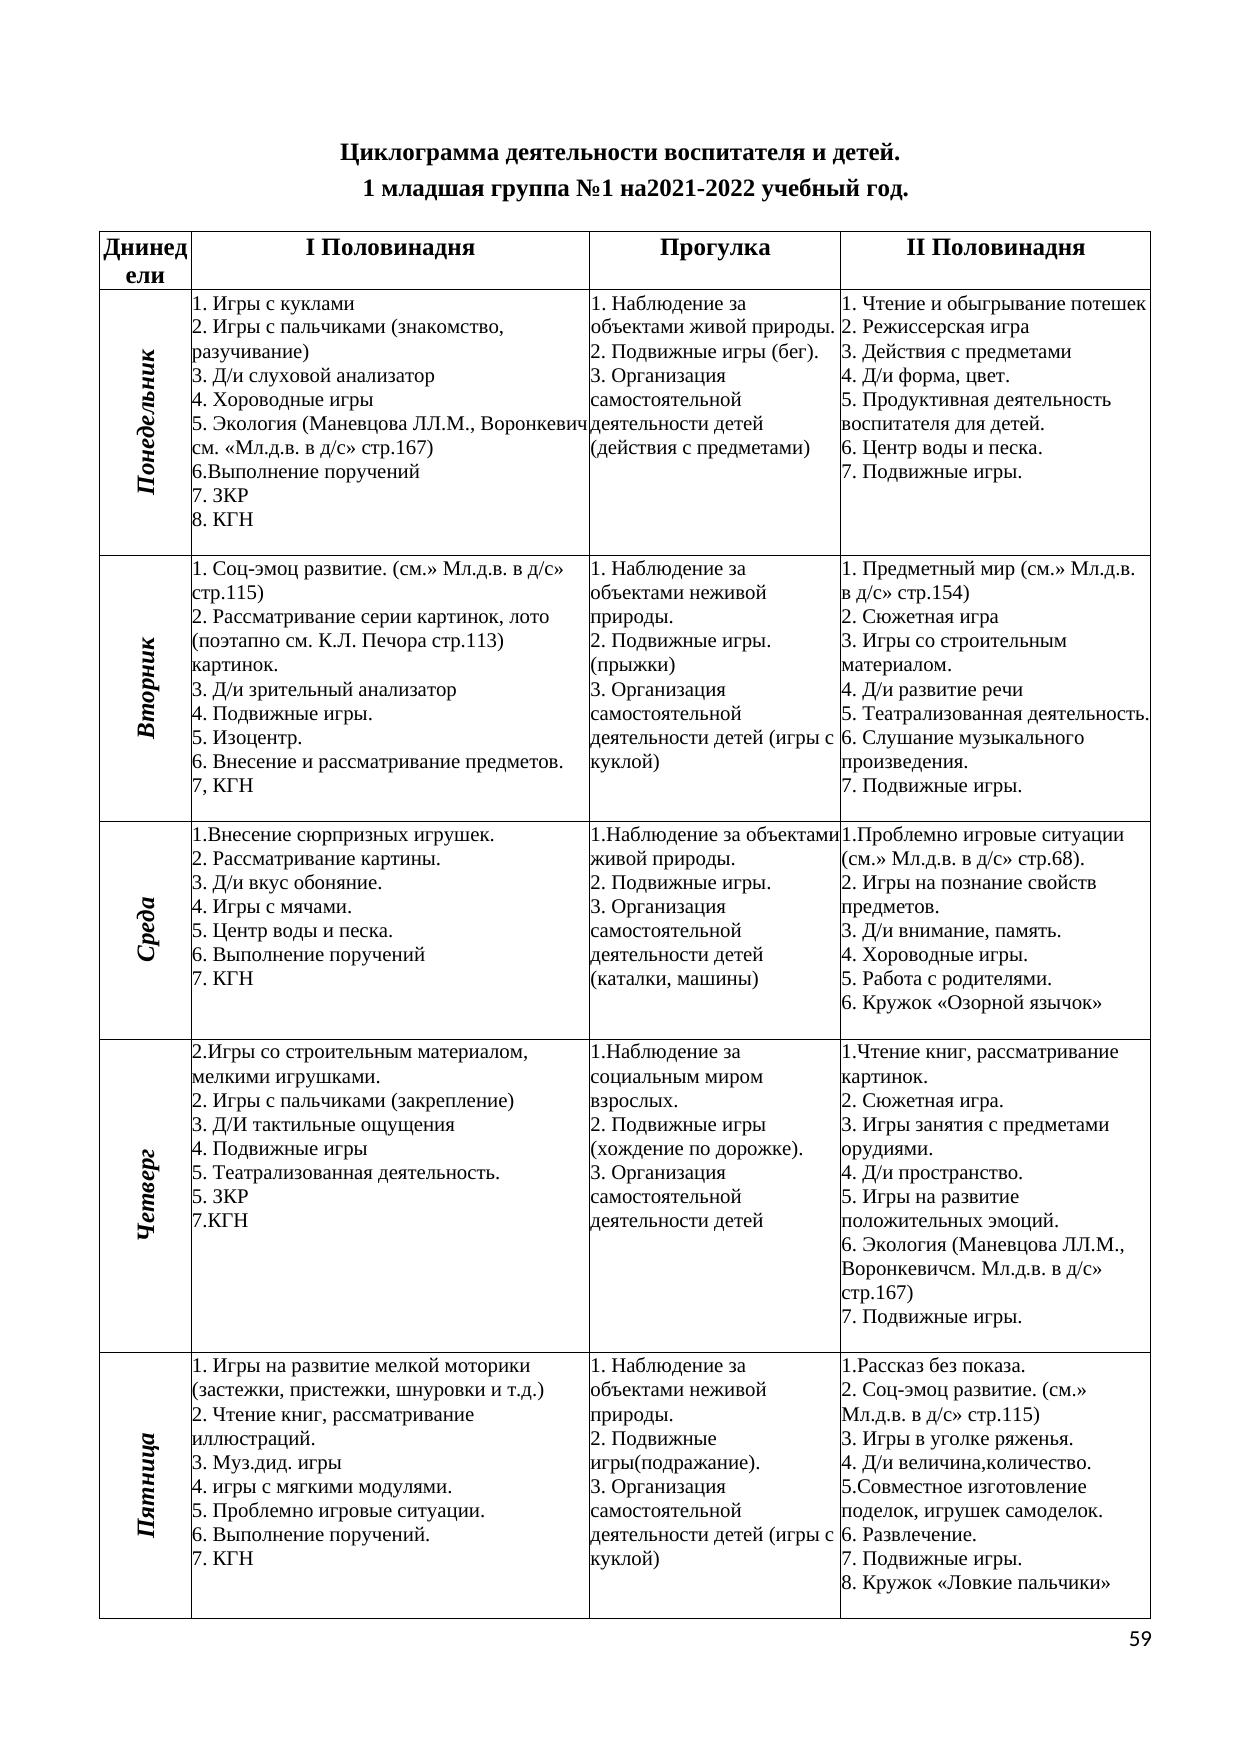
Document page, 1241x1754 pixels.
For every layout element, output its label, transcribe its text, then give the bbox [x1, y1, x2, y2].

table_cell 1. Наблюдение за объектами неживой природы. 2. Подвижные игры. (прыжки) 3. Организация самостоятельной деятельности детей (игры с куклой) [590, 556, 840, 821]
text Циклограмма деятельности воспитателя и детей. [89, 137, 1152, 166]
table_header Днинедели [100, 232, 191, 289]
table_cell 1.Рассказ без показа. 2. Соц-эмоц развитие. (см.» Мл.д.в. в д/с» стр.115) 3. Игры в уголке ряженья. 4. Д/и величина,количество. 5.Совместное изготовление поделок, игрушек самоделок. 6. Развлечение. 7. Подвижные игры. 8. Кружок «Ловкие пальчики» [841, 1353, 1150, 1618]
table_header II Половинадня [841, 232, 1150, 289]
table_cell 1.Наблюдение за объектами живой природы. 2. Подвижные игры. 3. Организация самостоятельной деятельности детей (каталки, машины) [590, 822, 840, 1038]
table_cell Пятница [100, 1353, 191, 1618]
table_cell 1. Наблюдение за объектами живой природы. 2. Подвижные игры (бег). 3. Организация самостоятельной деятельности детей (действия с предметами) [590, 290, 840, 555]
table_cell 1.Чтение книг, рассматривание картинок. 2. Сюжетная игра. 3. Игры занятия с предметами орудиями. 4. Д/и пространство. 5. Игры на развитие положительных эмоций. 6. Экология (Маневцова ЛЛ.М., Воронкевичсм. Мл.д.в. в д/с» стр.167) 7. Подвижные игры. [841, 1040, 1150, 1352]
table_cell Понедельник [100, 290, 191, 555]
table_cell Вторник [100, 556, 191, 821]
table_cell Среда [100, 822, 191, 1038]
table_cell 2.Игры со строительным материалом, мелкими игрушками. 2. Игры с пальчиками (закрепление) 3. Д/И тактильные ощущения 4. Подвижные игры 5. Театрализованная деятельность. 5. ЗКР 7.КГН [192, 1040, 589, 1352]
table_cell Четверг [100, 1040, 191, 1352]
text 1 младшая группа №1 на2021-2022 учебный год. [362, 173, 1042, 202]
table_cell 1. Соц-эмоц развитие. (см.» Мл.д.в. в д/с» стр.115) 2. Рассматривание серии картинок, лото (поэтапно см. К.Л. Печора стр.113) картинок. 3. Д/и зрительный анализатор 4. Подвижные игры. 5. Изоцентр. 6. Внесение и рассматривание предметов. 7, КГН [192, 556, 589, 821]
table_header I Половинадня [192, 232, 589, 289]
table_cell 1. Предметный мир (см.» Мл.д.в. в д/с» стр.154) 2. Сюжетная игра 3. Игры со строительным материалом. 4. Д/и развитие речи 5. Театрализованная деятельность. 6. Слушание музыкального произведения. 7. Подвижные игры. [841, 556, 1150, 821]
table_cell 1.Наблюдение за социальным миром взрослых. 2. Подвижные игры (хождение по дорожке). 3. Организация самостоятельной деятельности детей [590, 1040, 840, 1352]
table_cell 1. Игры с куклами 2. Игры с пальчиками (знакомство, разучивание) 3. Д/и слуховой анализатор 4. Хороводные игры 5. Экология (Маневцова ЛЛ.М., Воронкевич см. «Мл.д.в. в д/с» стр.167) 6.Выполнение поручений 7. ЗКР 8. КГН [192, 290, 589, 555]
table_cell 1.Проблемно игровые ситуации (см.» Мл.д.в. в д/с» стр.68). 2. Игры на познание свойств предметов. 3. Д/и внимание, память. 4. Хороводные игры. 5. Работа с родителями. 6. Кружок «Озорной язычок» [841, 822, 1150, 1038]
table_cell 1. Игры на развитие мелкой моторики (застежки, пристежки, шнуровки и т.д.) 2. Чтение книг, рассматривание иллюстраций. 3. Муз.дид. игры 4. игры с мягкими модулями. 5. Проблемно игровые ситуации. 6. Выполнение поручений. 7. КГН [192, 1353, 589, 1618]
table_cell 1. Чтение и обыгрывание потешек 2. Режиссерская игра 3. Действия с предметами 4. Д/и форма, цвет. 5. Продуктивная деятельность воспитателя для детей. 6. Центр воды и песка. 7. Подвижные игры. [841, 290, 1150, 555]
table_header Прогулка [590, 232, 840, 289]
table_cell 1. Наблюдение за объектами неживой природы. 2. Подвижные игры(подражание). 3. Организация самостоятельной деятельности детей (игры с куклой) [590, 1353, 840, 1618]
table_cell 1.Внесение сюрпризных игрушек. 2. Рассматривание картины. 3. Д/и вкус обоняние. 4. Игры с мячами. 5. Центр воды и песка. 6. Выполнение поручений 7. КГН [192, 822, 589, 1038]
